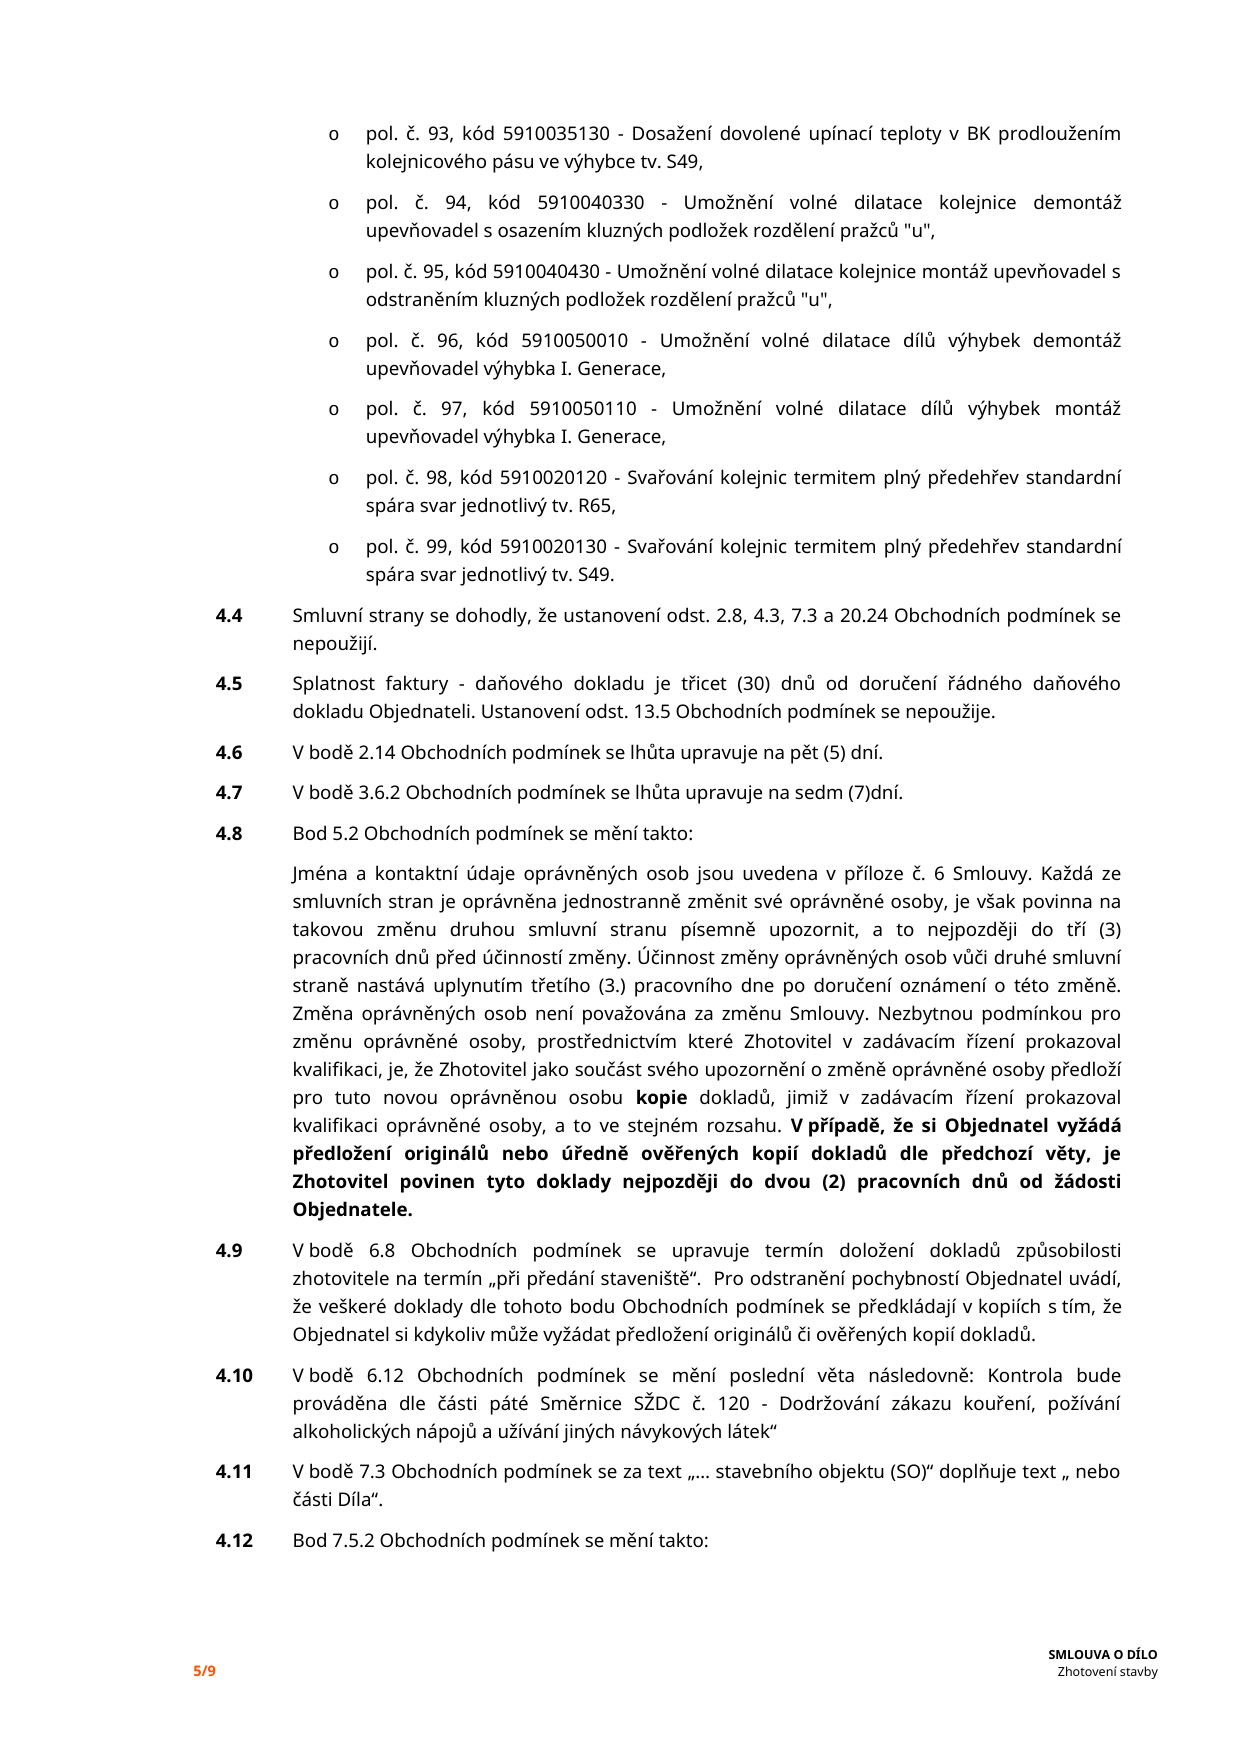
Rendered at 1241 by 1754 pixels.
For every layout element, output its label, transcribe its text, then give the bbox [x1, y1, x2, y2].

list pol. č. 94, kód 5910040330 - Umožnění volné dilatace kolejnice demontáž upevňovadel s osazením kluzných podložek rozdělení pražců "u", [328, 189, 1122, 243]
list pol. č. 98, kód 5910020120 - Svařování kolejnic termitem plný předehřev standardní spára svar jednotlivý tv. R65, [328, 464, 1122, 518]
text V bodě 6.12 Obchodních podmínek se mění poslední věta následovně: Kontrola bude prováděna dle části páté Směrnice SŽDC č. 120 - Dodržování zákazu kouření, požívání alkoholických nápojů a užívání jiných návykových látek“ [216, 1362, 1122, 1443]
text V bodě 3.6.2 Obchodních podmínek se lhůta upravuje na sedm (7)dní. [216, 779, 1122, 805]
text Bod 5.2 Obchodních podmínek se mění takto: [216, 820, 1122, 846]
text Splatnost faktury - daňového dokladu je třicet (30) dnů od doručení řádného daňového dokladu Objednateli. Ustanovení odst. 13.5 Obchodních podmínek se nepoužije. [216, 670, 1122, 724]
text Smluvní strany se dohodly, že ustanovení odst. 2.8, 4.3, 7.3 a 20.24 Obchodních podmínek se nepoužijí. [216, 602, 1122, 655]
text Jména a kontaktní údaje oprávněných osob jsou uvedena v příloze č. 6 Smlouvy. Každá ze smluvních stran je oprávněna jednostranně změnit své oprávněné osoby, je však povinna na takovou změnu druhou smluvní stranu písemně upozornit, a to nejpozději do tří (3) pracovních dnů před účinností změny. Účinnost změny oprávněných osob vůči druhé smluvní straně nastává uplynutím třetího (3.) pracovního dne po doručení oznámení o této změně. Změna oprávněných osob není považována za změnu Smlouvy. Nezbytnou podmínkou pro změnu oprávněné osoby, prostřednictvím které Zhotovitel v zadávacím řízení prokazoval kvalifikaci, je, že Zhotovitel jako součást svého upozornění o změně oprávněné osoby předloží pro tuto novou oprávněnou osobu kopie dokladů, jimiž v zadávacím řízení prokazoval kvalifikaci oprávněné osoby, a to ve stejném rozsahu. V případě, že si Objednatel vyžádá předložení originálů nebo úředně ověřených kopií dokladů dle předchozí věty, je Zhotovitel povinen tyto doklady nejpozději do dvou (2) pracovních dnů od žádosti Objednatele. [292, 861, 1122, 1222]
text V bodě 2.14 Obchodních podmínek se lhůta upravuje na pět (5) dní. [216, 739, 1122, 764]
list pol. č. 95, kód 5910040430 - Umožnění volné dilatace kolejnice montáž upevňovadel s odstraněním kluzných podložek rozdělení pražců "u", [328, 258, 1122, 312]
text V bodě 6.8 Obchodních podmínek se upravuje termín doložení dokladů způsobilosti zhotovitele na termín „při předání staveniště“. Pro odstranění pochybností Objednatel uvádí, že veškeré doklady dle tohoto bodu Obchodních podmínek se předkládají v kopiích s tím, že Objednatel si kdykoliv může vyžádat předložení originálů či ověřených kopií dokladů. [216, 1237, 1122, 1347]
list pol. č. 93, kód 5910035130 - Dosažení dovolené upínací teploty v BK prodloužením kolejnicového pásu ve výhybce tv. S49, [328, 121, 1122, 174]
list pol. č. 99, kód 5910020130 - Svařování kolejnic termitem plný předehřev standardní spára svar jednotlivý tv. S49. [328, 533, 1122, 587]
list pol. č. 97, kód 5910050110 - Umožnění volné dilatace dílů výhybek montáž upevňovadel výhybka I. Generace, [328, 396, 1122, 449]
list pol. č. 96, kód 5910050010 - Umožnění volné dilatace dílů výhybek demontáž upevňovadel výhybka I. Generace, [328, 327, 1122, 381]
text Bod 7.5.2 Obchodních podmínek se mění takto: [216, 1527, 1122, 1552]
text V bodě 7.3 Obchodních podmínek se za text „… stavebního objektu (SO)“ doplňuje text „ nebo části Díla“. [216, 1458, 1122, 1512]
